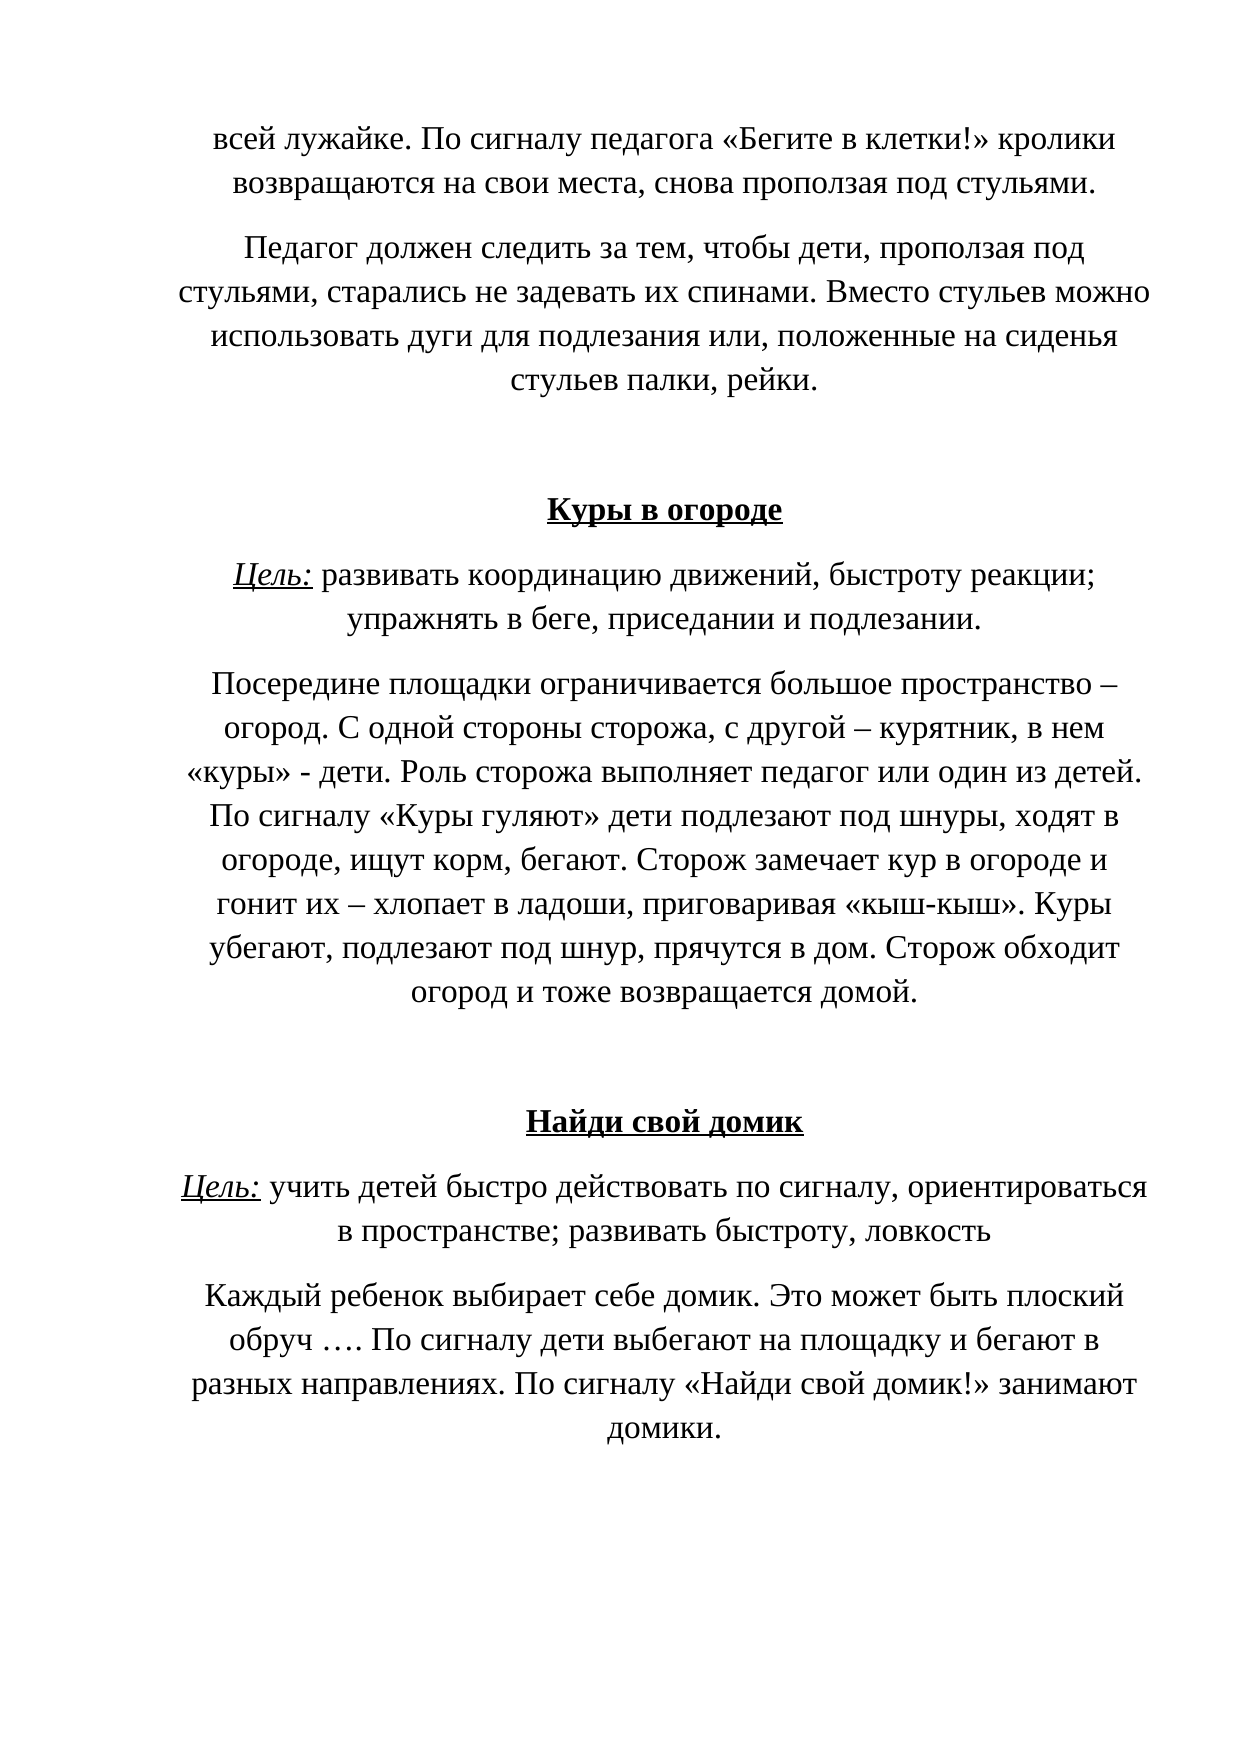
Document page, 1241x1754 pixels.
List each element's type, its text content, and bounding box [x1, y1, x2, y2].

text Цель: развивать координацию движений, быстроту реакции; упражнять в беге, приседании и подлезании. [177, 554, 1152, 636]
text Каждый ребенок выбирает себе домик. Это может быть плоский обруч …. По сигналу дети выбегают на площадку и бегают в разных направлениях. По сигналу «Найди свой домик!» занимают домики. [177, 1275, 1152, 1446]
text Найди свой домик [177, 1101, 1152, 1139]
text Педагог должен следить за тем, чтобы дети, проползая под стульями, старались не задевать их спинами. Вместо стульев можно использовать дуги для подлезания или, положенные на сиденья стульев палки, рейки. [177, 227, 1152, 398]
text Куры в огороде [177, 489, 1152, 527]
text Цель: учить детей быстро действовать по сигналу, ориентироваться в пространстве; развивать быстроту, ловкость [177, 1166, 1152, 1248]
text Посередине площадки ограничивается большое пространство – огород. С одной стороны сторожа, с другой – курятник, в нем «куры» - дети. Роль сторожа выполняет педагог или один из детей. По сигналу «Куры гуляют» дети подлезают под шнуры, ходят в огороде, ищут корм, бегают. Сторож замечает кур в огороде и гонит их – хлопает в ладоши, приговаривая «кыш-кыш». Куры убегают, подлезают под шнур, прячутся в дом. Сторож обходит огород и тоже возвращается домой. [177, 663, 1152, 1010]
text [177, 118, 1152, 201]
